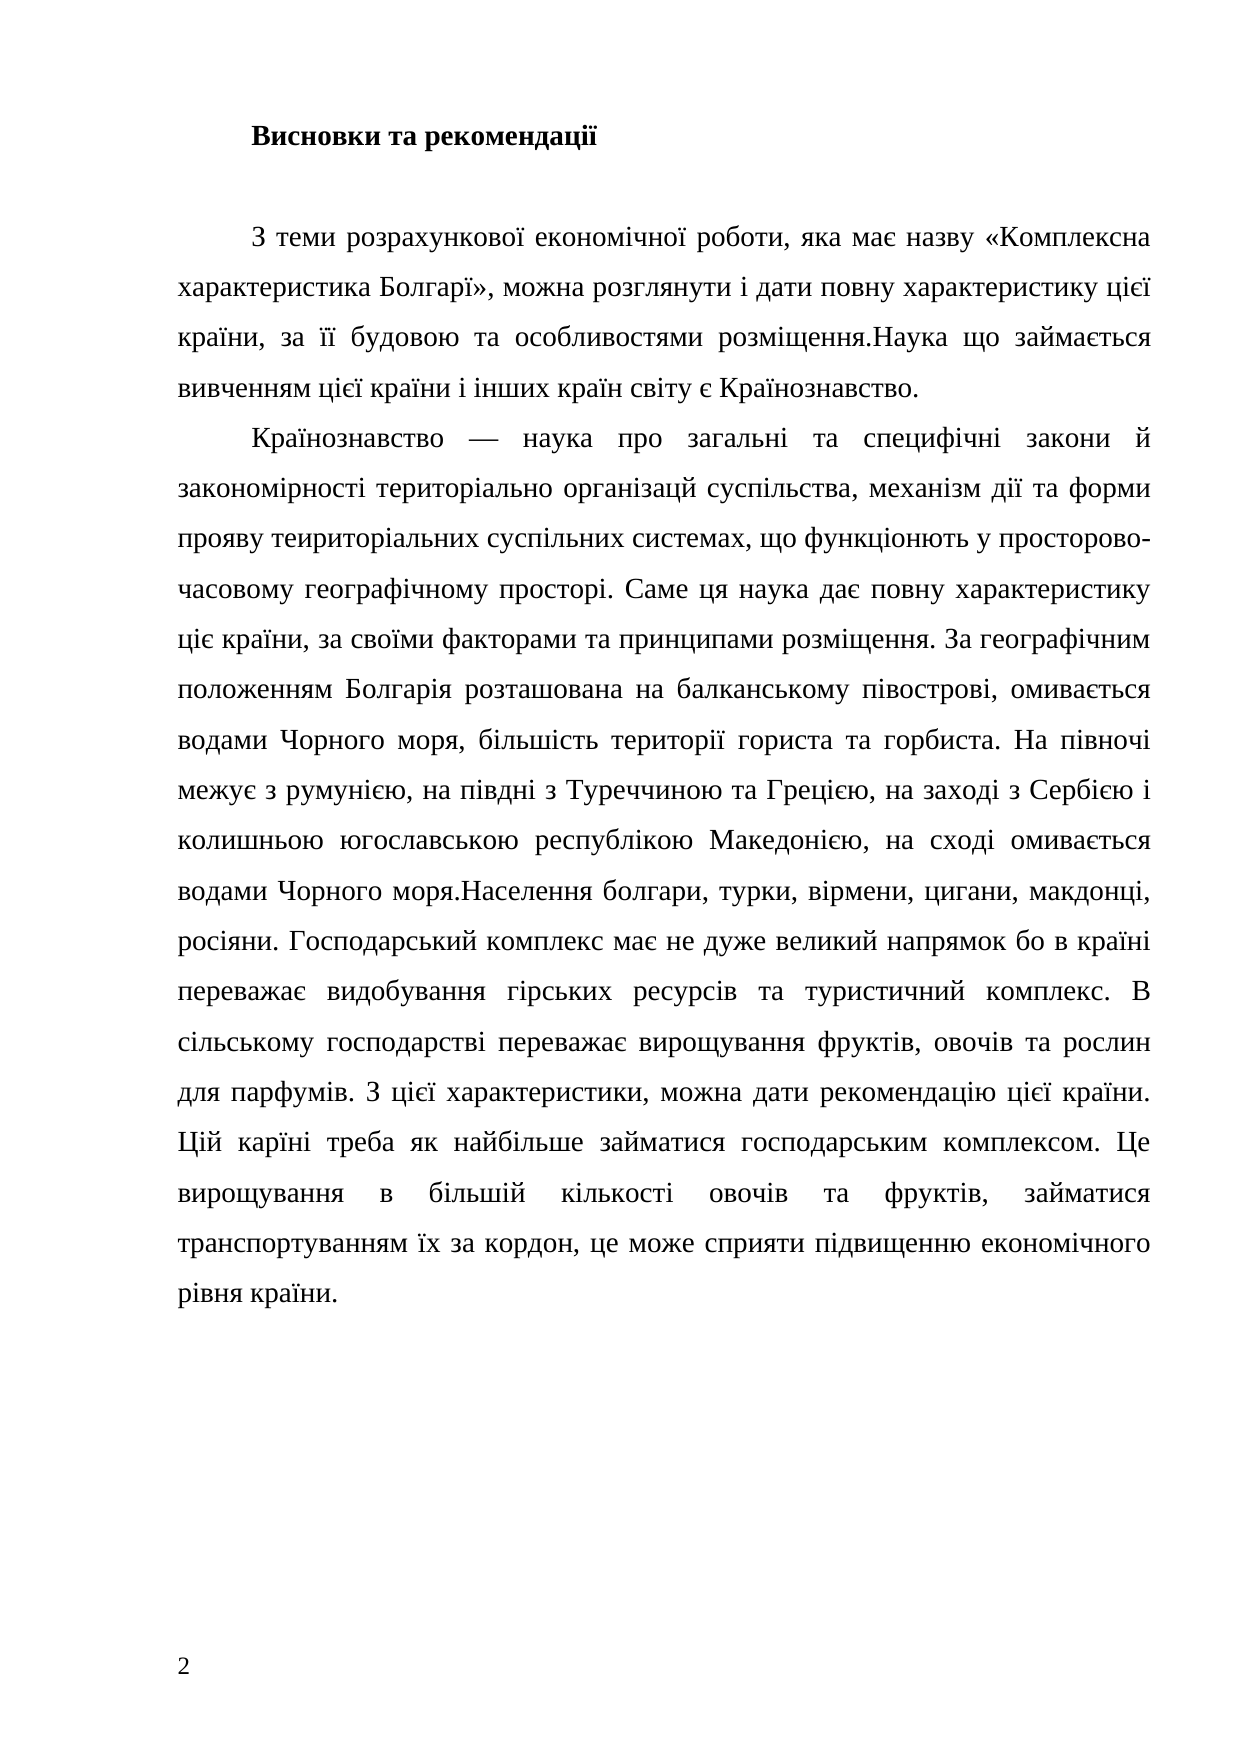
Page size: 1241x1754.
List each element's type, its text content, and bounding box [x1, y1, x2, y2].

text З теми розрахункової економічної роботи, яка має назву «Комплексна характеристика Болгарї», можна розглянути і дати повну характеристику цієї країни, за її будовою та особливостями розміщення.Наука що займається вивченням цієї країни і інших країн світу є Країнознавство. [177, 219, 1152, 403]
text Країнознавство — наука про загальнi та специфiчнi закони й закономiрностi територiально органiзацй суспiльства, механiзм дiї та форми прояву теириторiальних суспiльних системах, що функцiонють у просторово-часовому географiчному просторi. Саме ця наука дає повну характеристику ціє країни, за своїми факторами та принципами розміщення. За географічним положенням Болгарія розташована на балканському півострові, омивається водами Чорного моря, більшість території гориста та горбиста. На півночі межує з румунією, на півдні з Туреччиною та Грецією, на заході з Сербією і колишньою югославською республікою Македонією, на сході омивається водами Чорного моря.Населення болгари, турки, вірмени, цигани, макдонці, росіяни. Господарський комплекс має не дуже великий напрямок бо в країні переважає видобування гірських ресурсів та туристичний комплекс. В сільському господарстві переважає вирощування фруктів, овочів та рослин для парфумів. З цієї характеристики, можна дати рекомендацію цієї країни. Цій карїні треба як найбільше займатися господарським комплексом. Це вирощування в більшій кількості овочів та фруктів, займатися транспортуванням їх за кордон, це може сприяти підвищенню економічного рівня країни. [177, 420, 1152, 1309]
text Висновки та рекомендації [177, 118, 1152, 152]
